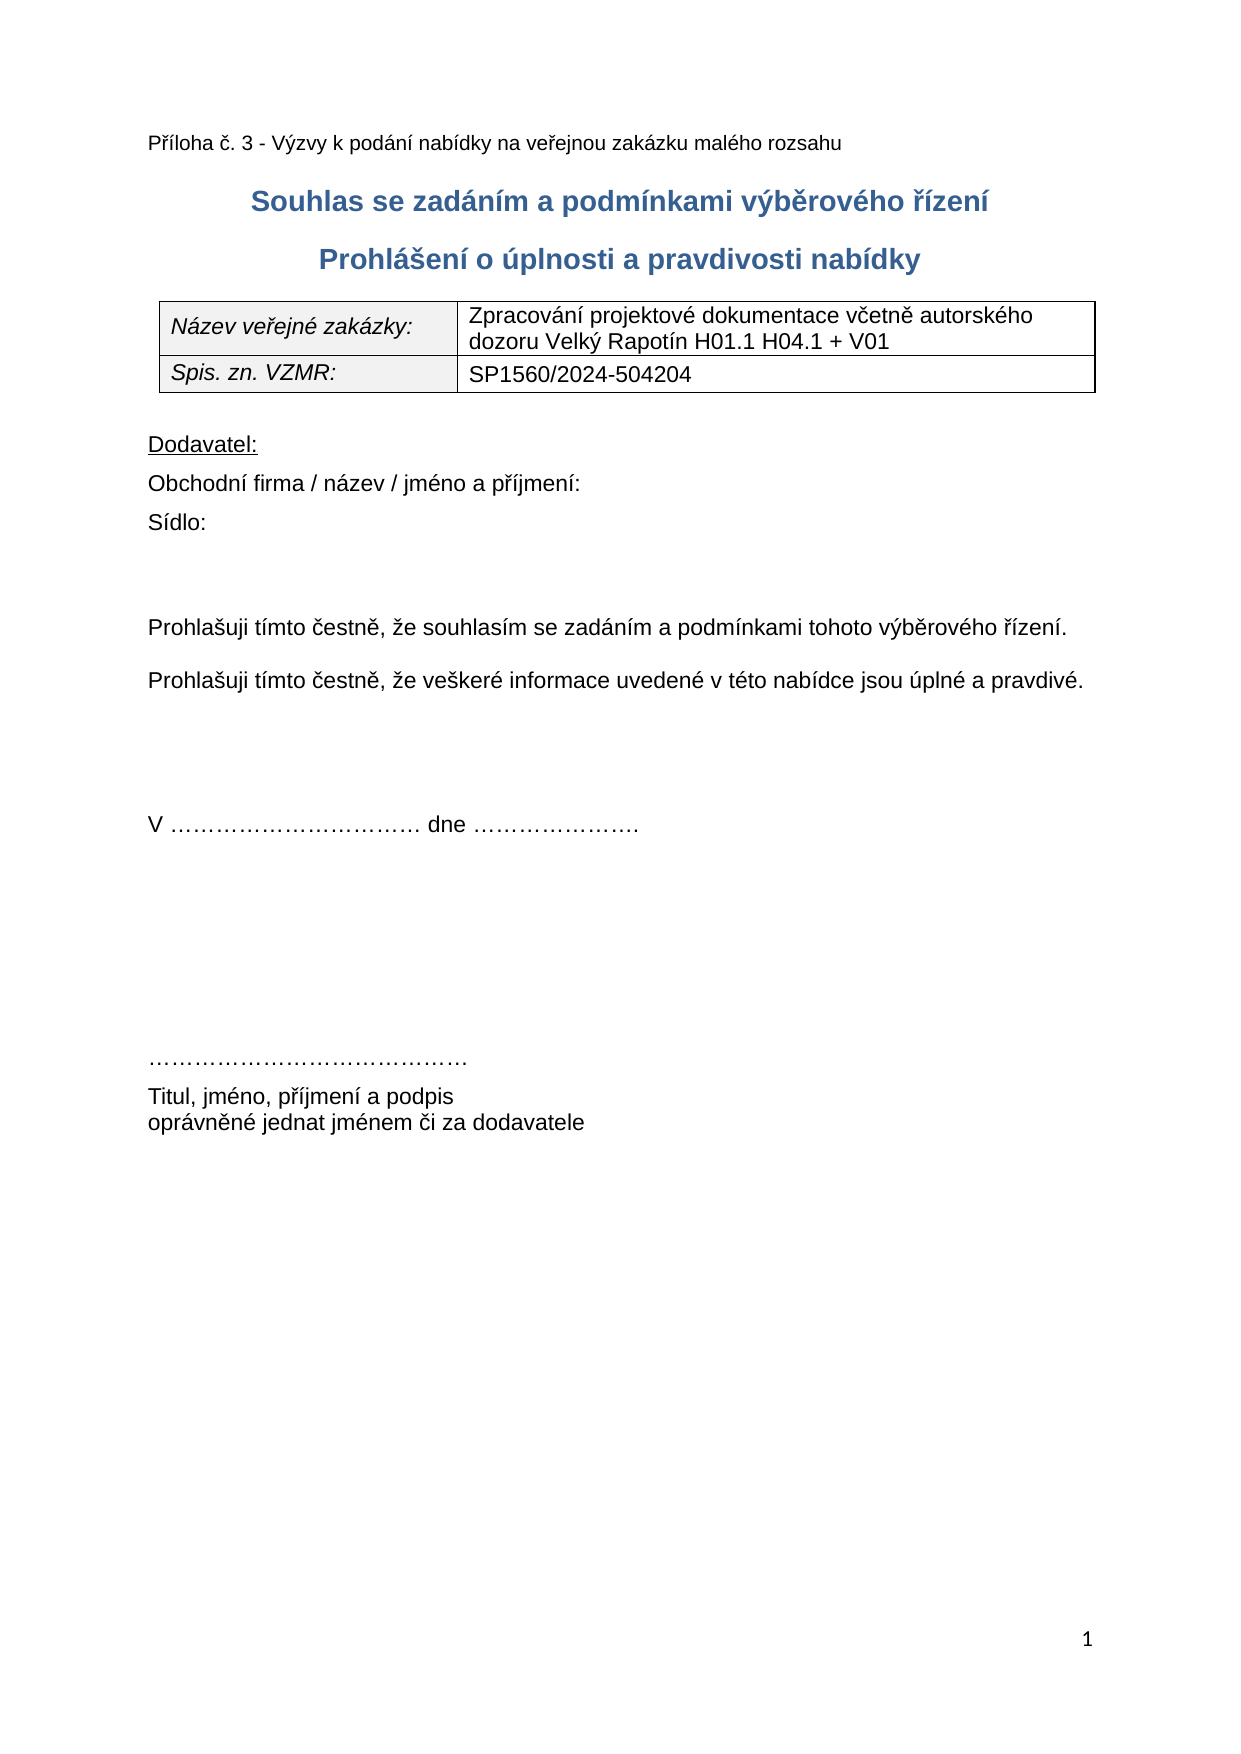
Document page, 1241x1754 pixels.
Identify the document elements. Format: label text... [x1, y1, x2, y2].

text Obchodní firma / název / jméno a příjmení: [148, 470, 1093, 496]
text Příloha č. 3 - Výzvy k podání nabídky na veřejnou zakázku malého rozsahu [148, 131, 1093, 155]
text V …………………………… dne …………………. [148, 811, 1093, 837]
table_header Název veřejné zakázky: [160, 302, 457, 354]
subtitle Souhlas se zadáním a podmínkami výběrového řízení [148, 184, 1093, 217]
text Titul, jméno, příjmení a podpis [148, 1083, 1093, 1109]
text Dodavatel: [148, 431, 1093, 457]
table_header Zpracování projektové dokumentace včetně autorského dozoru Velký Rapotín H01.1 H04.1 + V01 [458, 302, 1094, 354]
text Prohlašuji tímto čestně, že souhlasím se zadáním a podmínkami tohoto výběrového řízení. [148, 614, 1093, 640]
table_cell SP1560/2024-504204 [458, 356, 1094, 392]
text Prohlašuji tímto čestně, že veškeré informace uvedené v této nabídce jsou úplné a pravdivé. [148, 667, 1093, 693]
text oprávněné jednat jménem či za dodavatele [148, 1109, 1093, 1136]
text …………………………………… [148, 1044, 1093, 1070]
subtitle Prohlášení o úplnosti a pravdivosti nabídky [148, 242, 1093, 276]
text Sídlo: [148, 508, 1093, 535]
table_cell Spis. zn. VZMR: [160, 356, 457, 392]
